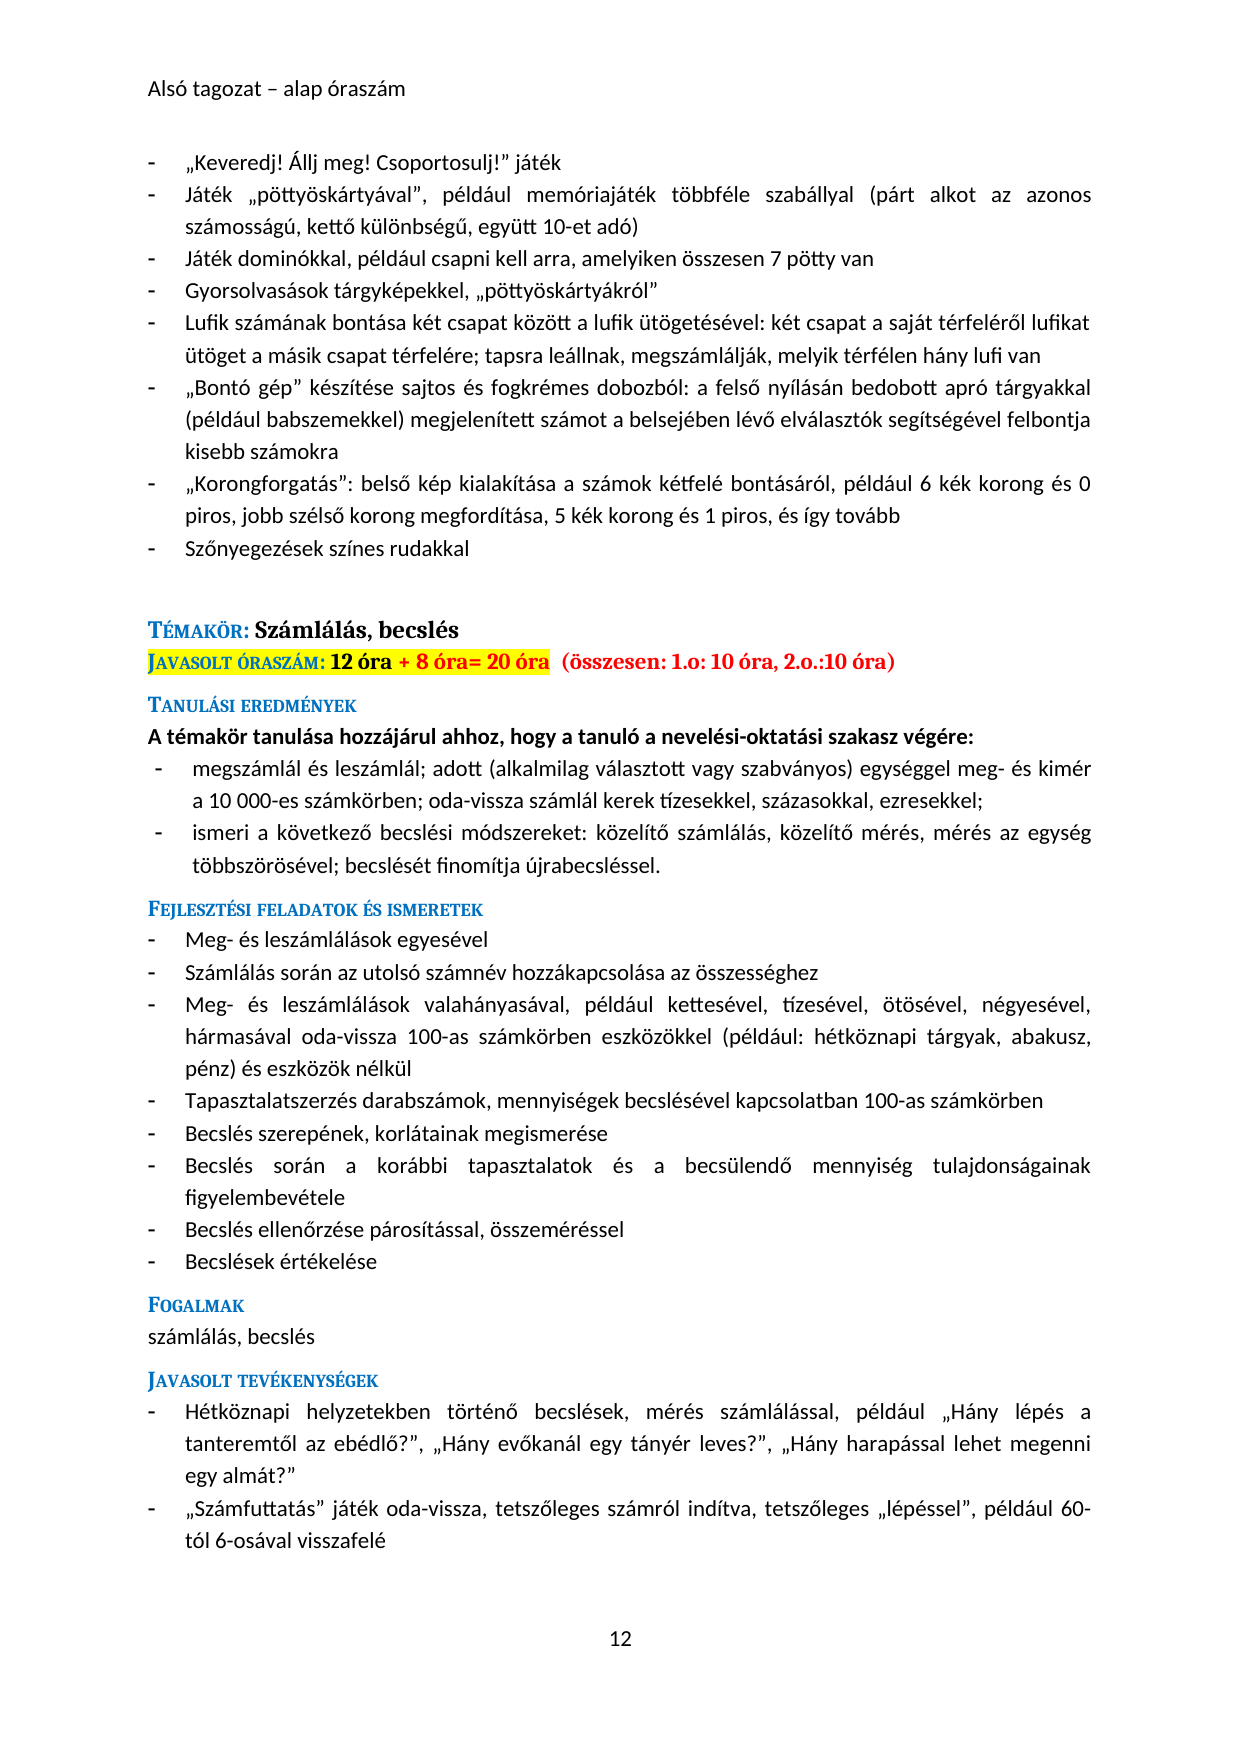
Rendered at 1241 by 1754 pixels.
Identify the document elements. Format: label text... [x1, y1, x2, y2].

list Becslés szerepének, korlátainak megismerése [148, 1119, 1093, 1147]
subtitle Fejlesztési feladatok és ismeretek [148, 895, 1093, 922]
subtitle Tanulási eredmények [148, 692, 1093, 718]
list „Számfuttatás” játék oda-vissza, tetszőleges számról indítva, tetszőleges „lépéssel”, például 60-tól 6-osával visszafelé [148, 1494, 1093, 1554]
list „Keveredj! Állj meg! Csoportosulj!” játék [148, 148, 1093, 176]
list Becslés során a korábbi tapasztalatok és a becsülendő mennyiség tulajdonságainak figyelembevétele [148, 1151, 1093, 1211]
list Becslések értékelése [148, 1247, 1093, 1276]
list „Korongforgatás”: belső kép kialakítása a számok kétfelé bontásáról, például 6 kék korong és 0 piros, jobb szélső korong megfordítása, 5 kék korong és 1 piros, és így tovább [148, 469, 1093, 530]
list „Bontó gép” készítése sajtos és fogkrémes dobozból: a felső nyílásán bedobott apró tárgyakkal (például babszemekkel) megjelenített számot a belsejében lévő elválasztók segítségével felbontja kisebb számokra [148, 373, 1093, 465]
list Számlálás során az utolsó számnév hozzákapcsolása az összességhez [148, 958, 1093, 986]
list Lufik számának bontása két csapat között a lufik ütögetésével: két csapat a saját térfeléről lufikat ütöget a másik csapat térfelére; tapsra leállnak, megszámlálják, melyik térfélen hány lufi van [148, 308, 1093, 369]
list Tapasztalatszerzés darabszámok, mennyiségek becslésével kapcsolatban 100-as számkörben [148, 1087, 1093, 1114]
list ismeri a következő becslési módszereket: közelítő számlálás, közelítő mérés, mérés az egység többszörösével; becslését finomítja újrabecsléssel. [154, 818, 1093, 879]
text számlálás, becslés [148, 1322, 1093, 1350]
text Témakör: Számlálás, becslés [148, 616, 1093, 645]
text Javasolt óraszám: 12 óra + 8 óra= 20 óra (összesen: 1.o: 10 óra, 2.o.:10 óra) [550, 649, 1093, 675]
list Becslés ellenőrzése párosítással, összeméréssel [148, 1215, 1093, 1243]
list Játék „pöttyöskártyával”, például memóriajáték többféle szabállyal (párt alkot az azonos számosságú, kettő különbségű, együtt 10-et adó) [148, 180, 1093, 240]
list Meg- és leszámlálások valahányasával, például kettesével, tízesével, ötösével, négyesével, hármasával oda-vissza 100-as számkörben eszközökkel (például: hétköznapi tárgyak, abakusz, pénz) és eszközök nélkül [148, 990, 1093, 1082]
list Gyorsolvasások tárgyképekkel, „pöttyöskártyákról” [148, 276, 1093, 304]
list Játék dominókkal, például csapni kell arra, amelyiken összesen 7 pötty van [148, 244, 1093, 272]
list megszámlál és leszámlál; adott (alkalmilag választott vagy szabványos) egységgel meg- és kimér a 10 000-es számkörben; oda-vissza számlál kerek tízesekkel, százasokkal, ezresekkel; [154, 754, 1093, 814]
list Szőnyegezések színes rudakkal [148, 534, 1093, 562]
list Hétköznapi helyzetekben történő becslések, mérés számlálással, például „Hány lépés a tanteremtől az ebédlő?”, „Hány evőkanál egy tányér leves?”, „Hány harapással lehet megenni egy almát?” [148, 1397, 1093, 1490]
subtitle Javasolt tevékenységek [148, 1367, 1093, 1393]
text Fogalmak [148, 1292, 1093, 1318]
text A témakör tanulása hozzájárul ahhoz, hogy a tanuló a nevelési-oktatási szakasz végére: [148, 722, 1093, 750]
list Meg- és leszámlálások egyesével [148, 926, 1093, 954]
